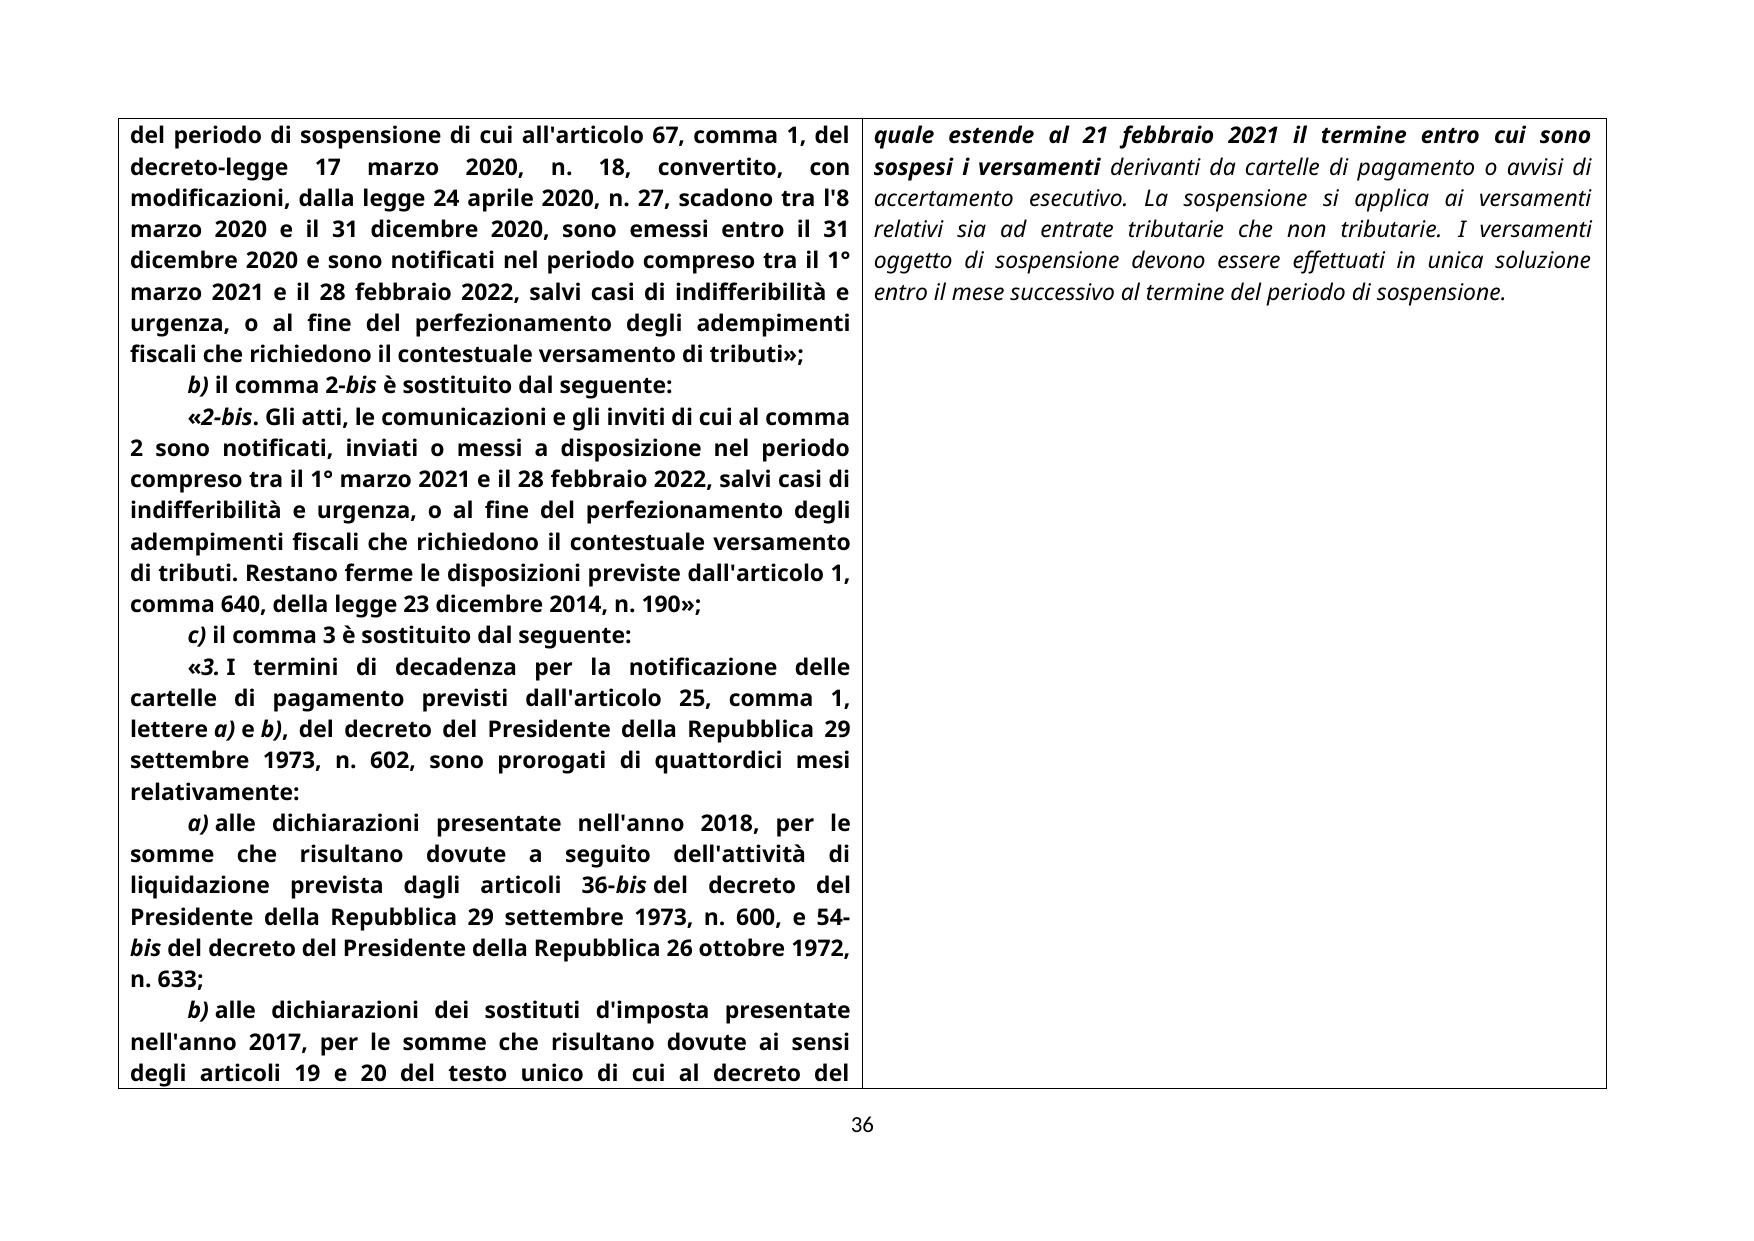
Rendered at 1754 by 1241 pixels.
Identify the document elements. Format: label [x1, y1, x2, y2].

table_cell [863, 119, 1606, 1088]
table_cell [119, 119, 862, 1088]
